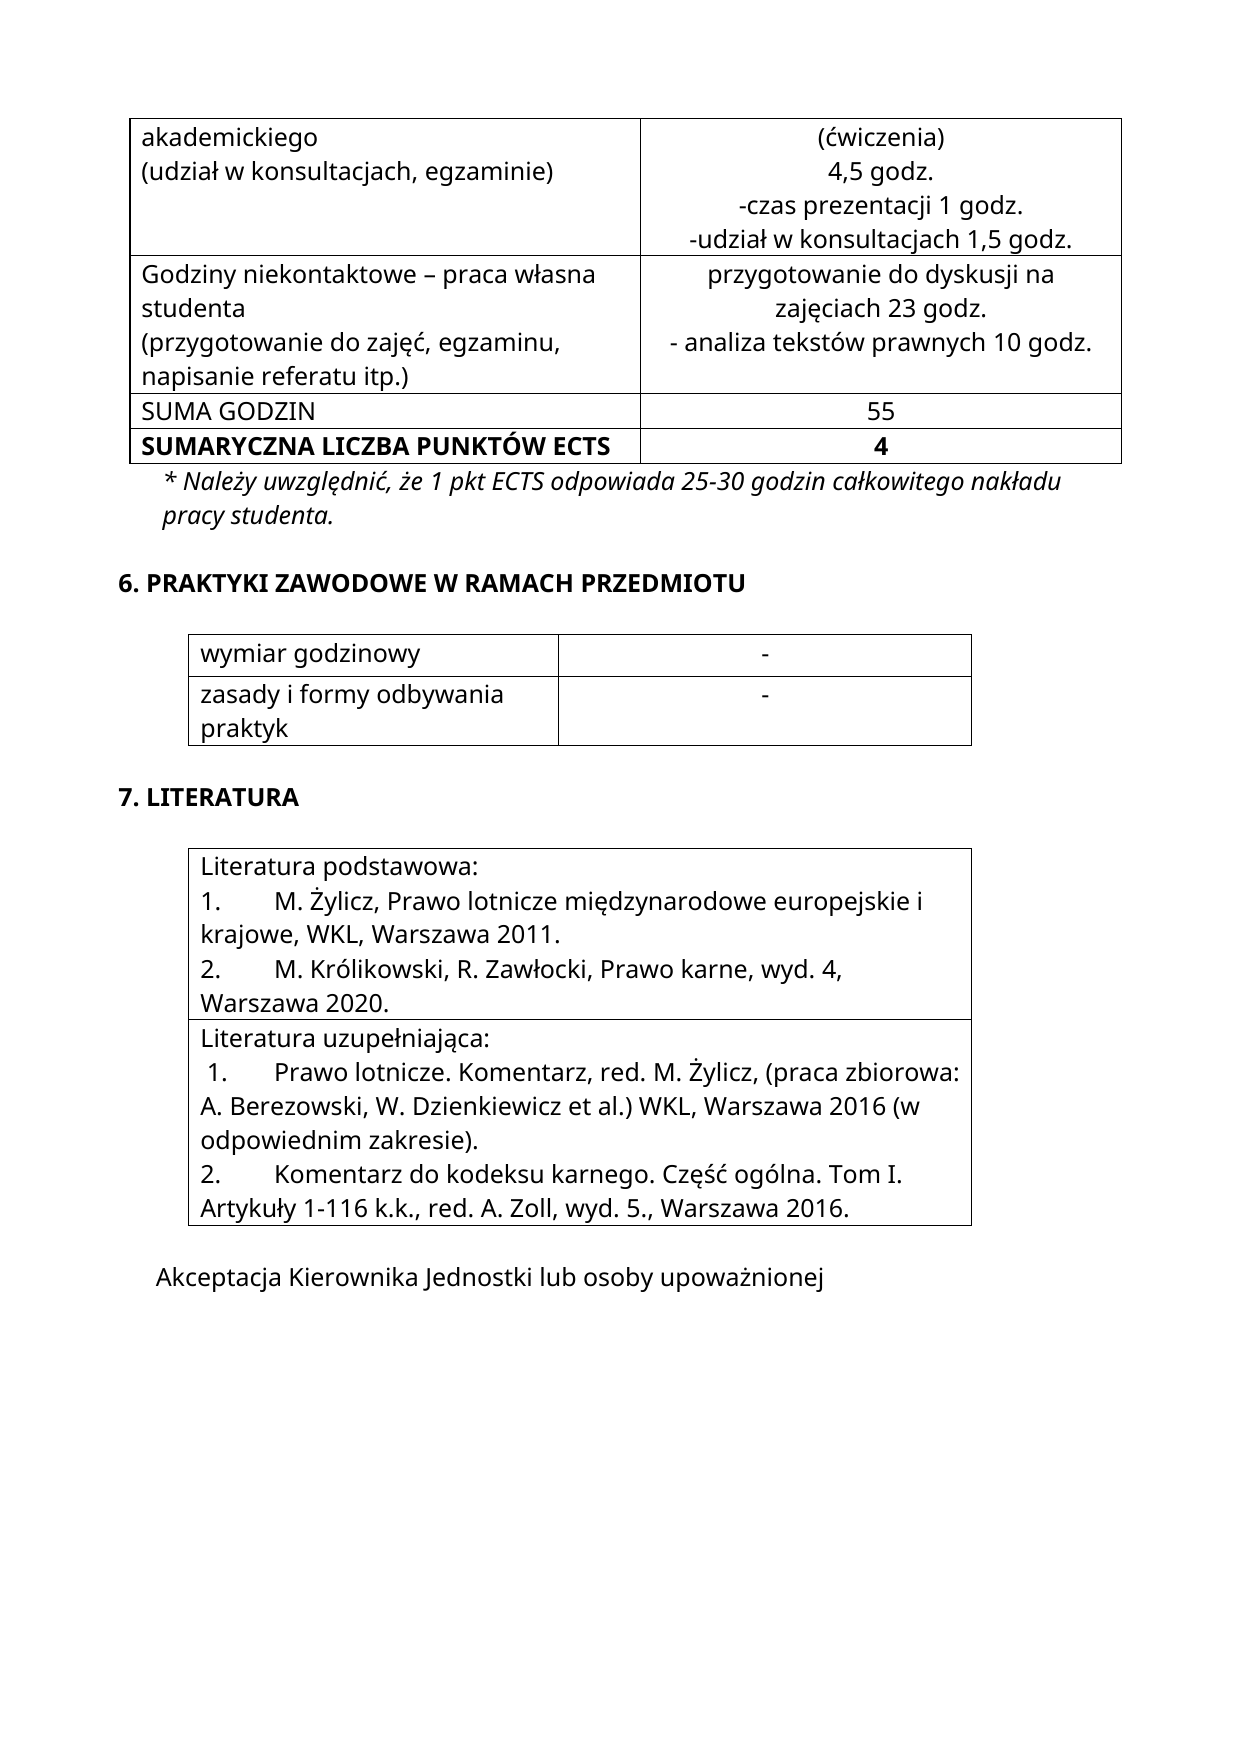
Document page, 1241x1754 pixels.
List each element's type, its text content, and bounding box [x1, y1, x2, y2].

text 6. PRAKTYKI ZAWODOWE W RAMACH PRZEDMIOTU [118, 566, 1122, 600]
table_cell SUMARYCZNA LICZBA PUNKTÓW ECTS [131, 429, 640, 463]
text 7. LITERATURA [118, 780, 1122, 814]
table_header - [559, 635, 971, 676]
text * Należy uwzględnić, że 1 pkt ECTS odpowiada 25-30 godzin całkowitego nakładu pracy studenta. [162, 464, 1122, 532]
table_header Literatura podstawowa: 1. M. Żylicz, Prawo lotnicze międzynarodowe europejskie i krajowe, WKL, Warszawa 2011. 2. M. Królikowski, R. Zawłocki, Prawo karne, wyd. 4, Warszawa 2020. [189, 849, 971, 1019]
table_cell 4 [641, 429, 1121, 463]
table_header wymiar godzinowy [189, 635, 558, 676]
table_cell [131, 119, 640, 255]
table_cell SUMA GODZIN [131, 394, 640, 428]
table_cell Godziny niekontaktowe – praca własna studenta (przygotowanie do zajęć, egzaminu, napisanie referatu itp.) [131, 256, 640, 393]
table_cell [641, 119, 1121, 255]
text Akceptacja Kierownika Jednostki lub osoby upoważnionej [156, 1260, 1122, 1294]
table_cell Literatura uzupełniająca: 1. Prawo lotnicze. Komentarz, red. M. Żylicz, (praca zbiorowa: A. Berezowski, W. Dzienkiewicz et al.) WKL, Warszawa 2016 (w odpowiednim zakresie). 2. Komentarz do kodeksu karnego. Część ogólna. Tom I. Artykuły 1-116 k.k., red. A. Zoll, wyd. 5., Warszawa 2016. [189, 1020, 971, 1225]
table_cell zasady i formy odbywania praktyk [189, 677, 558, 745]
table_cell - [559, 677, 971, 745]
table_cell przygotowanie do dyskusji na zajęciach 23 godz. - analiza tekstów prawnych 10 godz. [641, 256, 1121, 393]
table_cell 55 [641, 394, 1121, 428]
